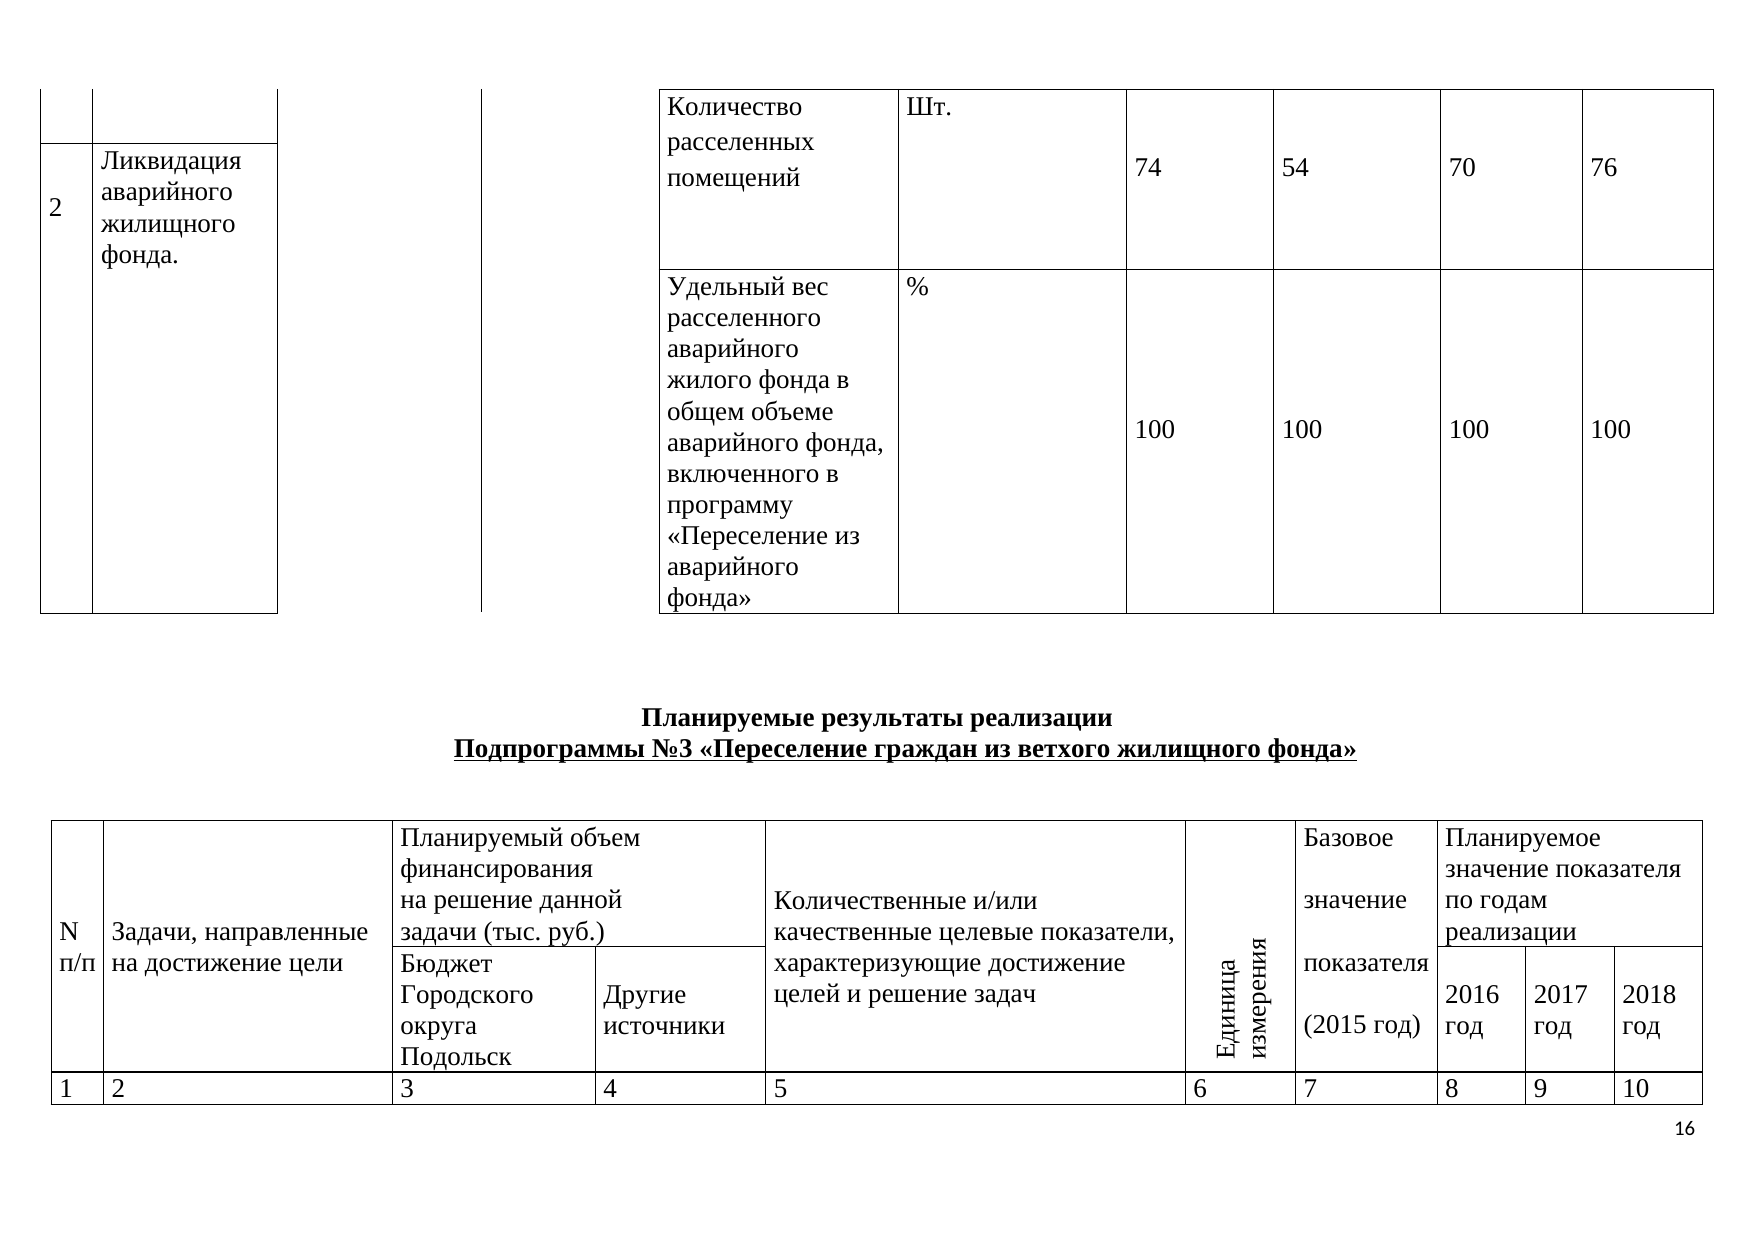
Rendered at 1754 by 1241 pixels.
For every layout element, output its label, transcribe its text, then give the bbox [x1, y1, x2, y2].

table_header N п/п [52, 821, 103, 1071]
table_cell 1 [52, 1073, 103, 1104]
table_cell 54 [1274, 90, 1440, 269]
table_cell 5 [766, 1073, 1185, 1104]
table_cell % [899, 270, 1126, 613]
table_cell 100 [1274, 270, 1440, 613]
table_cell 4 [596, 1073, 765, 1104]
table_cell 100 [1127, 270, 1273, 613]
table_cell 76 [1583, 90, 1713, 269]
table_cell 2017 год [1526, 947, 1614, 1071]
table_header Планируемое значение показателя по годам реализации [1438, 821, 1702, 946]
table_header Базовое значение показателя (2015 год) [1296, 821, 1437, 1071]
table_cell 2 [41, 144, 92, 269]
table_cell 9 [1526, 1073, 1614, 1104]
table_cell 100 [1441, 270, 1582, 613]
table_cell 7 [1296, 1073, 1437, 1104]
table_cell 8 [1438, 1073, 1525, 1104]
table_cell 100 [1583, 270, 1713, 613]
table_cell 2018 год [1615, 947, 1702, 1071]
text Подпрограммы №3 «Переселение граждан из ветхого жилищного фонда» [59, 732, 1695, 764]
table_cell 70 [1441, 90, 1582, 269]
text Планируемые результаты реализации [59, 701, 1695, 732]
table_cell 74 [1127, 90, 1273, 269]
table_cell [93, 269, 277, 613]
table_cell Ликвидация аварийного жилищного фонда. [93, 144, 277, 269]
table_cell 2 [104, 1073, 392, 1104]
table_cell 3 [393, 1073, 595, 1104]
table_cell [41, 269, 92, 613]
table_cell 2016 год [1438, 947, 1525, 1071]
table_cell 6 [1186, 1073, 1295, 1104]
table_cell Удельный вес расселенного аварийного жилого фонда в общем объеме аварийного фонда, включенного в программу «Переселение из аварийного фонда» [660, 270, 898, 613]
table_cell Другие источники [596, 947, 765, 1071]
table_cell Бюджет Городского округа Подольск [393, 947, 595, 1071]
table_header Планируемый объем финансирования на решение данной задачи (тыс. руб.) [393, 821, 765, 946]
table_header Единица измерения [1186, 821, 1295, 1071]
table_cell 10 [1615, 1073, 1702, 1104]
table_header Количественные и/или качественные целевые показатели, характеризующие достижение целей и решение задач [766, 821, 1185, 1071]
table_cell Шт. [899, 90, 1126, 269]
table_cell Количество расселенных помещений [660, 90, 898, 269]
table_header Задачи, направленные на достижение цели [104, 821, 392, 1071]
